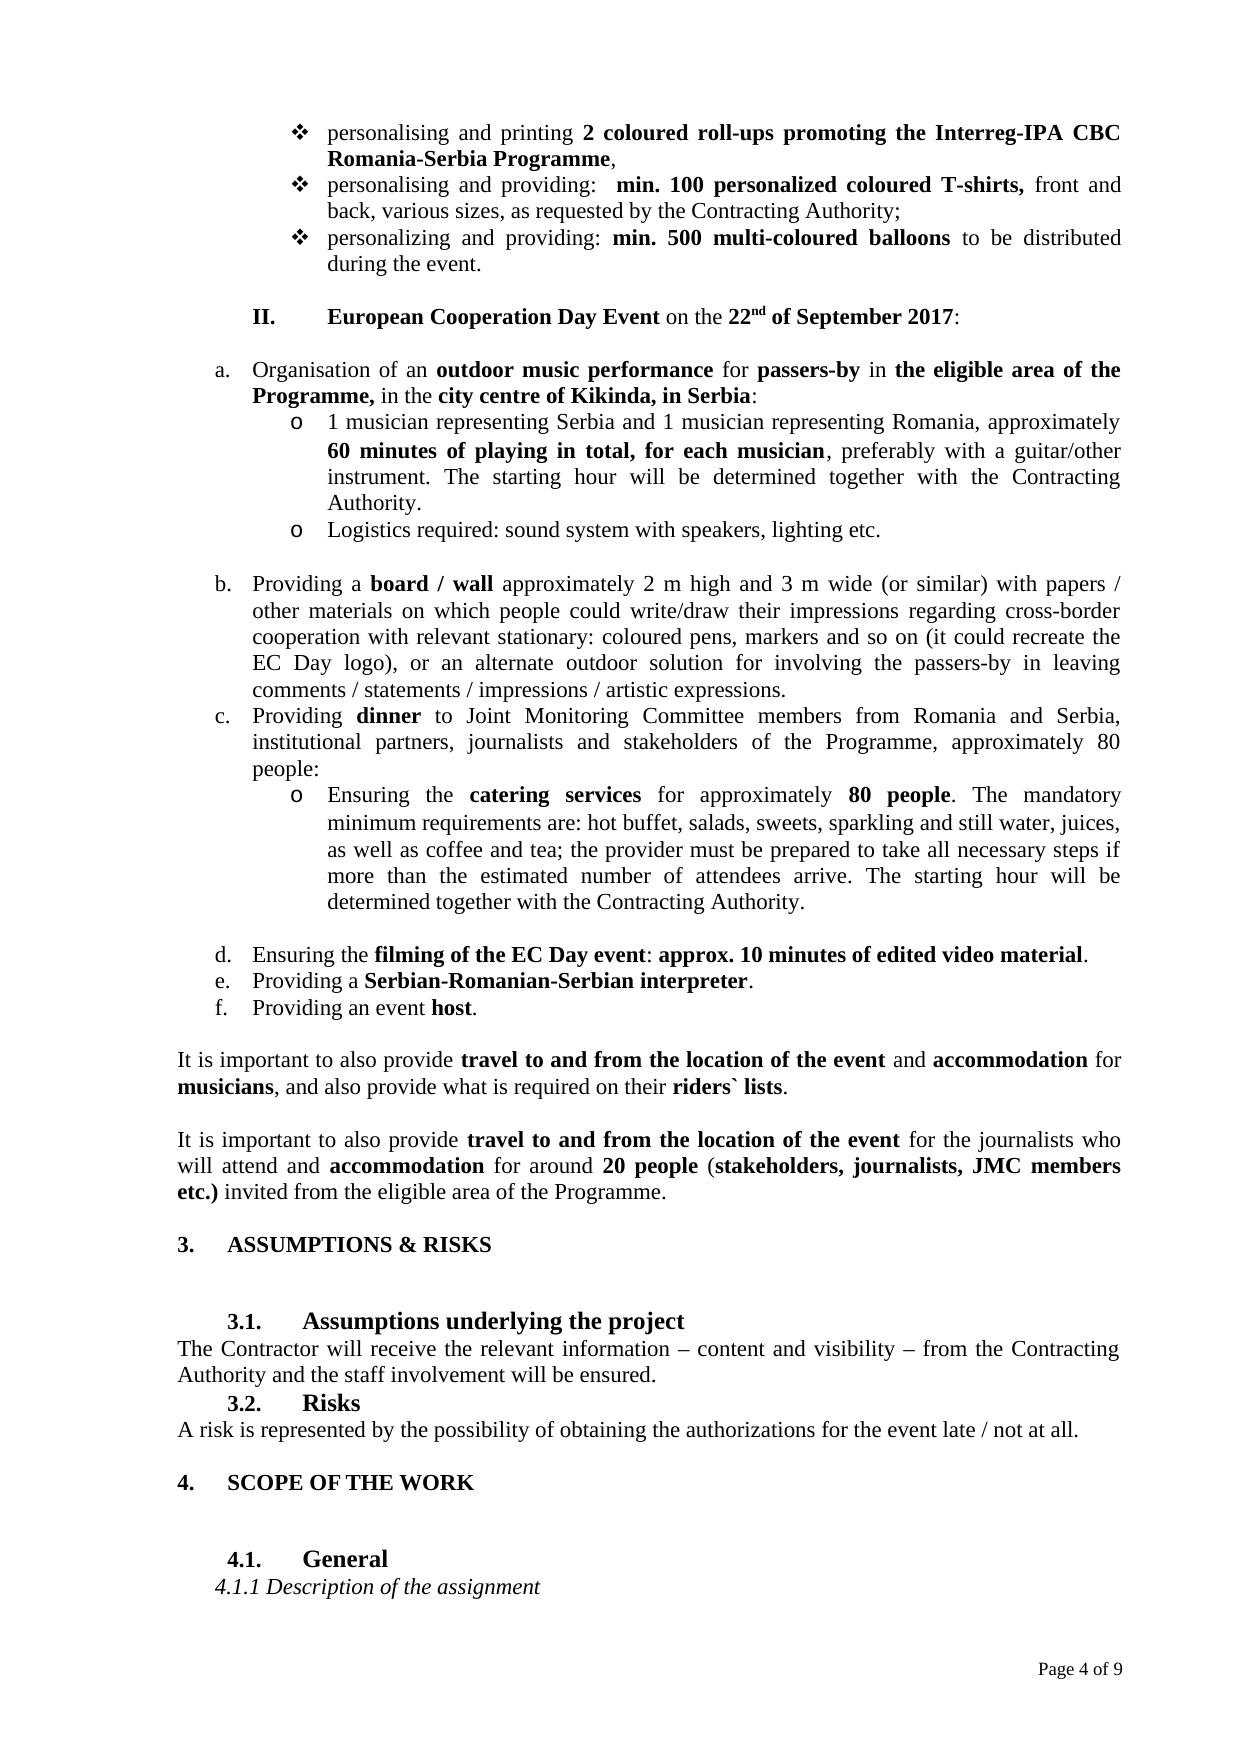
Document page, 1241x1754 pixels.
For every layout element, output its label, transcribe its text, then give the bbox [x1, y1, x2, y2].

list 1 musician representing Serbia and 1 musician representing Romania, approximately 60 minutes of playing in total, for each musician, preferably with a guitar/other instrument. The starting hour will be determined together with the Contracting Authority. [289, 408, 1122, 516]
list personalising and providing: min. 100 personalized coloured T-shirts, front and back, various sizes, as requested by the Contracting Authority; [289, 171, 1122, 224]
text A risk is represented by the possibility of obtaining the authorizations for the event late / not at all. [177, 1417, 1122, 1443]
list Logistics required: sound system with speakers, lighting etc. [289, 516, 1122, 544]
subtitle Risks [227, 1388, 1122, 1417]
text The Contractor will receive the relevant information – content and visibility – from the Contracting Authority and the staff involvement will be ensured. [177, 1335, 1122, 1388]
subtitle SCOPE OF THE WORK [177, 1469, 1122, 1496]
list Providing an event host. [214, 994, 1122, 1020]
list It is important to also provide travel to and from the location of the event for the journalists who will attend and accommodation for around 20 people (stakeholders, journalists, JMC members etc.) invited from the eligible area of the Programme. [177, 1126, 1122, 1205]
list personalizing and providing: min. 500 multi-coloured balloons to be distributed during the event. [289, 224, 1122, 277]
subtitle Assumptions underlying the project [227, 1306, 1122, 1335]
list European Cooperation Day Event on the 22nd of September 2017: [252, 303, 1122, 329]
subtitle ASSUMPTIONS & RISKS [177, 1231, 1122, 1257]
list Organisation of an outdoor music performance for passers-by in the eligible area of the Programme, in the city centre of Kikinda, in Serbia: [214, 356, 1122, 408]
list Ensuring the catering services for approximately 80 people. The mandatory minimum requirements are: hot buffet, salads, sweets, sparkling and still water, juices, as well as coffee and tea; the provider must be prepared to take all necessary steps if more than the estimated number of attendees arrive. The starting hour will be determined together with the Contracting Authority. [289, 781, 1122, 915]
list Ensuring the filming of the EC Day event: approx. 10 minutes of edited video material. [214, 941, 1122, 967]
subtitle General [227, 1544, 1122, 1573]
list personalising and printing 2 coloured roll-ups promoting the Interreg-IPA CBC Romania-Serbia Programme, [289, 118, 1122, 171]
list It is important to also provide travel to and from the location of the event and accommodation for musicians, and also provide what is required on their riders` lists. [177, 1047, 1122, 1099]
list Providing a Serbian-Romanian-Serbian interpreter. [214, 967, 1122, 994]
list Providing dinner to Joint Monitoring Committee members from Romania and Serbia, institutional partners, journalists and stakeholders of the Programme, approximately 80 people: [214, 702, 1122, 781]
subtitle 4.1.1 Description of the assignment [214, 1573, 1122, 1600]
list Providing a board / wall approximately 2 m high and 3 m wide (or similar) with papers / other materials on which people could write/draw their impressions regarding cross-border cooperation with relevant stationary: coloured pens, markers and so on (it could recreate the EC Day logo), or an alternate outdoor solution for involving the passers-by in leaving comments / statements / impressions / artistic expressions. [214, 570, 1122, 702]
